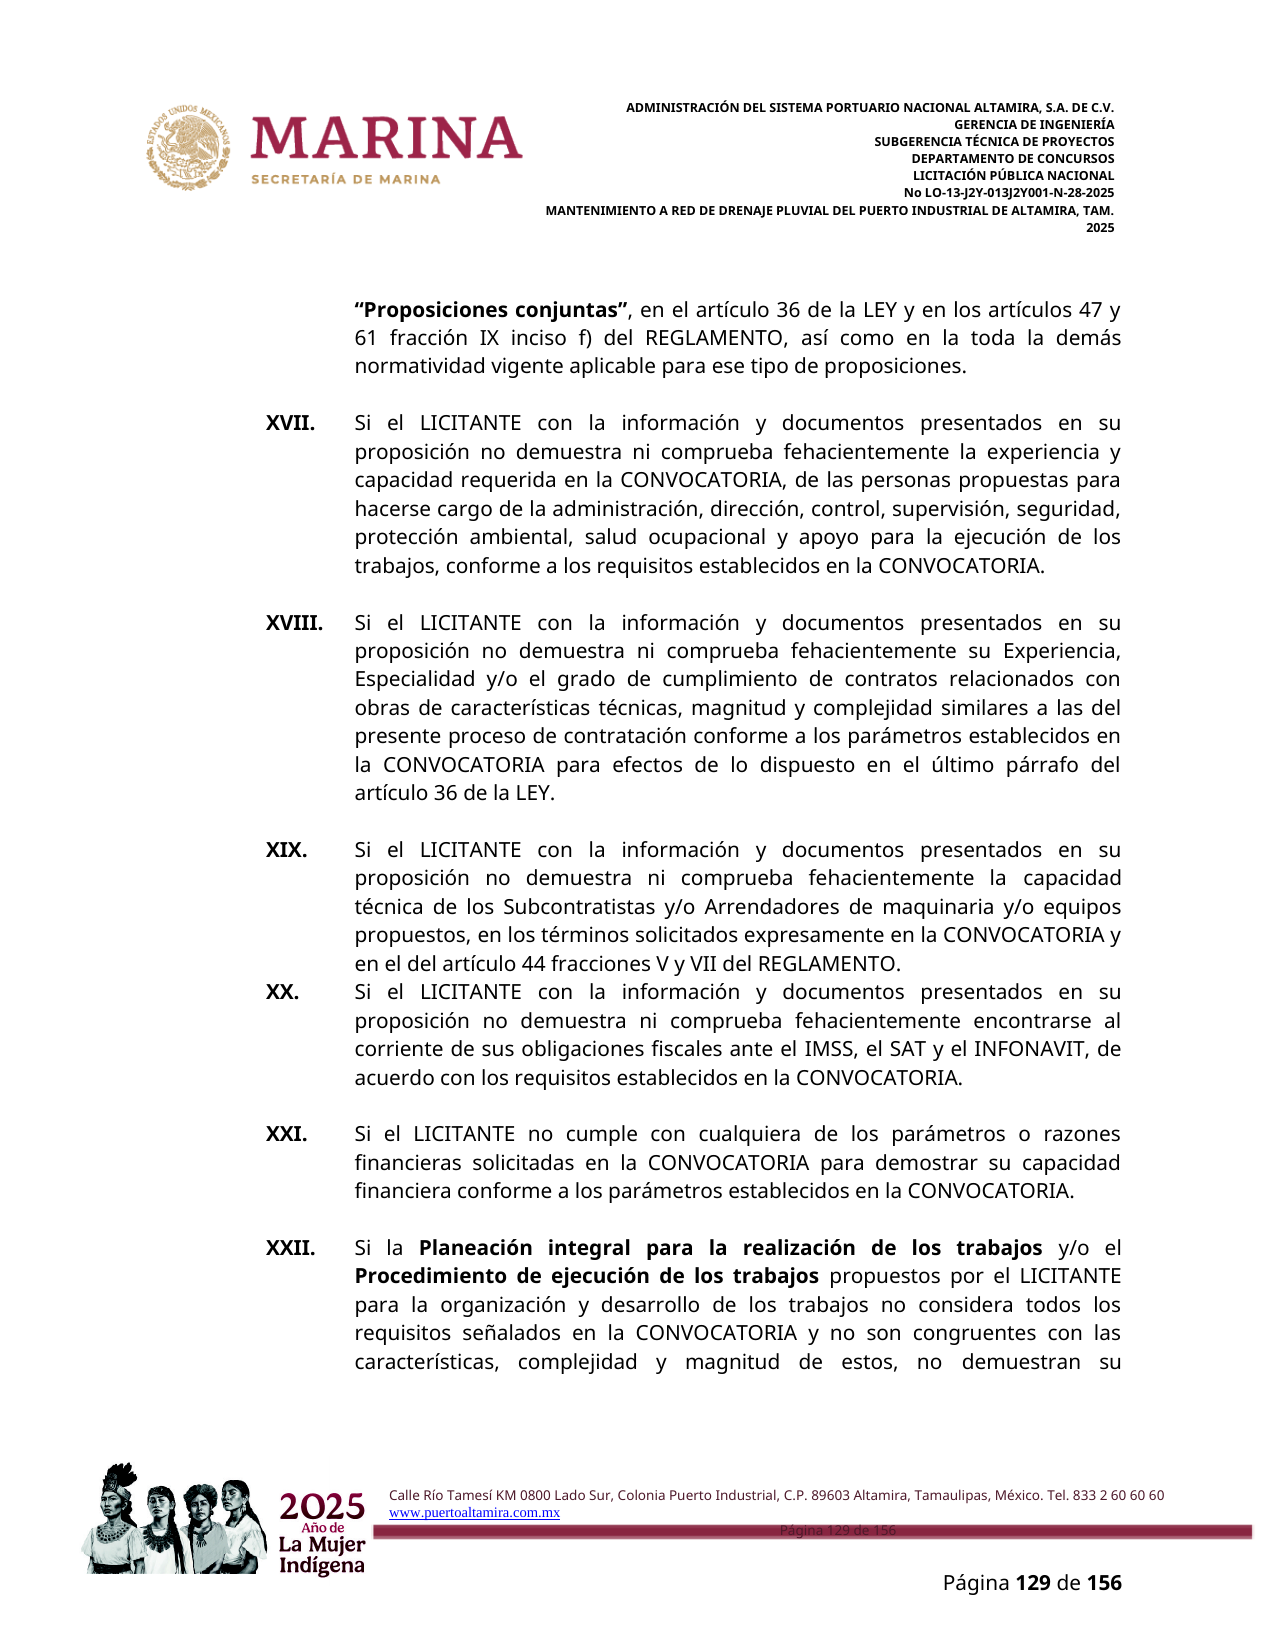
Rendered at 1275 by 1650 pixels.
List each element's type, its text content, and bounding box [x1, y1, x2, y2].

list Si el LICITANTE con la información y documentos presentados en su proposición no demuestra ni comprueba fehacientemente su Experiencia, Especialidad y/o el grado de cumplimiento de contratos relacionados con obras de características técnicas, magnitud y complejidad similares a las del presente proceso de contratación conforme a los parámetros establecidos en la CONVOCATORIA para efectos de lo dispuesto en el último párrafo del artículo 36 de la LEY. [266, 608, 1122, 807]
picture [146, 101, 543, 191]
list Si el LICITANTE con la información y documentos presentados en su proposición no demuestra ni comprueba fehacientemente la experiencia y capacidad requerida en la CONVOCATORIA, de las personas propuestas para hacerse cargo de la administración, dirección, control, supervisión, seguridad, protección ambiental, salud ocupacional y apoyo para la ejecución de los trabajos, conforme a los requisitos establecidos en la CONVOCATORIA. [266, 408, 1122, 579]
list Si el LICITANTE con la información y documentos presentados en su proposición no demuestra ni comprueba fehacientemente encontrarse al corriente de sus obligaciones fiscales ante el IMSS, el SAT y el INFONAVIT, de acuerdo con los requisitos establecidos en la CONVOCATORIA. [266, 977, 1122, 1091]
list Si el LICITANTE no cumple con cualquiera de los parámetros o razones financieras solicitadas en la CONVOCATORIA para demostrar su capacidad financiera conforme a los parámetros establecidos en la CONVOCATORIA. [266, 1119, 1122, 1205]
picture [11, 1456, 1256, 1586]
list Si el LICITANTE con la información y documentos presentados en su proposición no demuestra ni comprueba fehacientemente la capacidad técnica de los Subcontratistas y/o Arrendadores de maquinaria y/o equipos propuestos, en los términos solicitados expresamente en la CONVOCATORIA y en el del artículo 44 fracciones V y VII del REGLAMENTO. [266, 835, 1122, 977]
